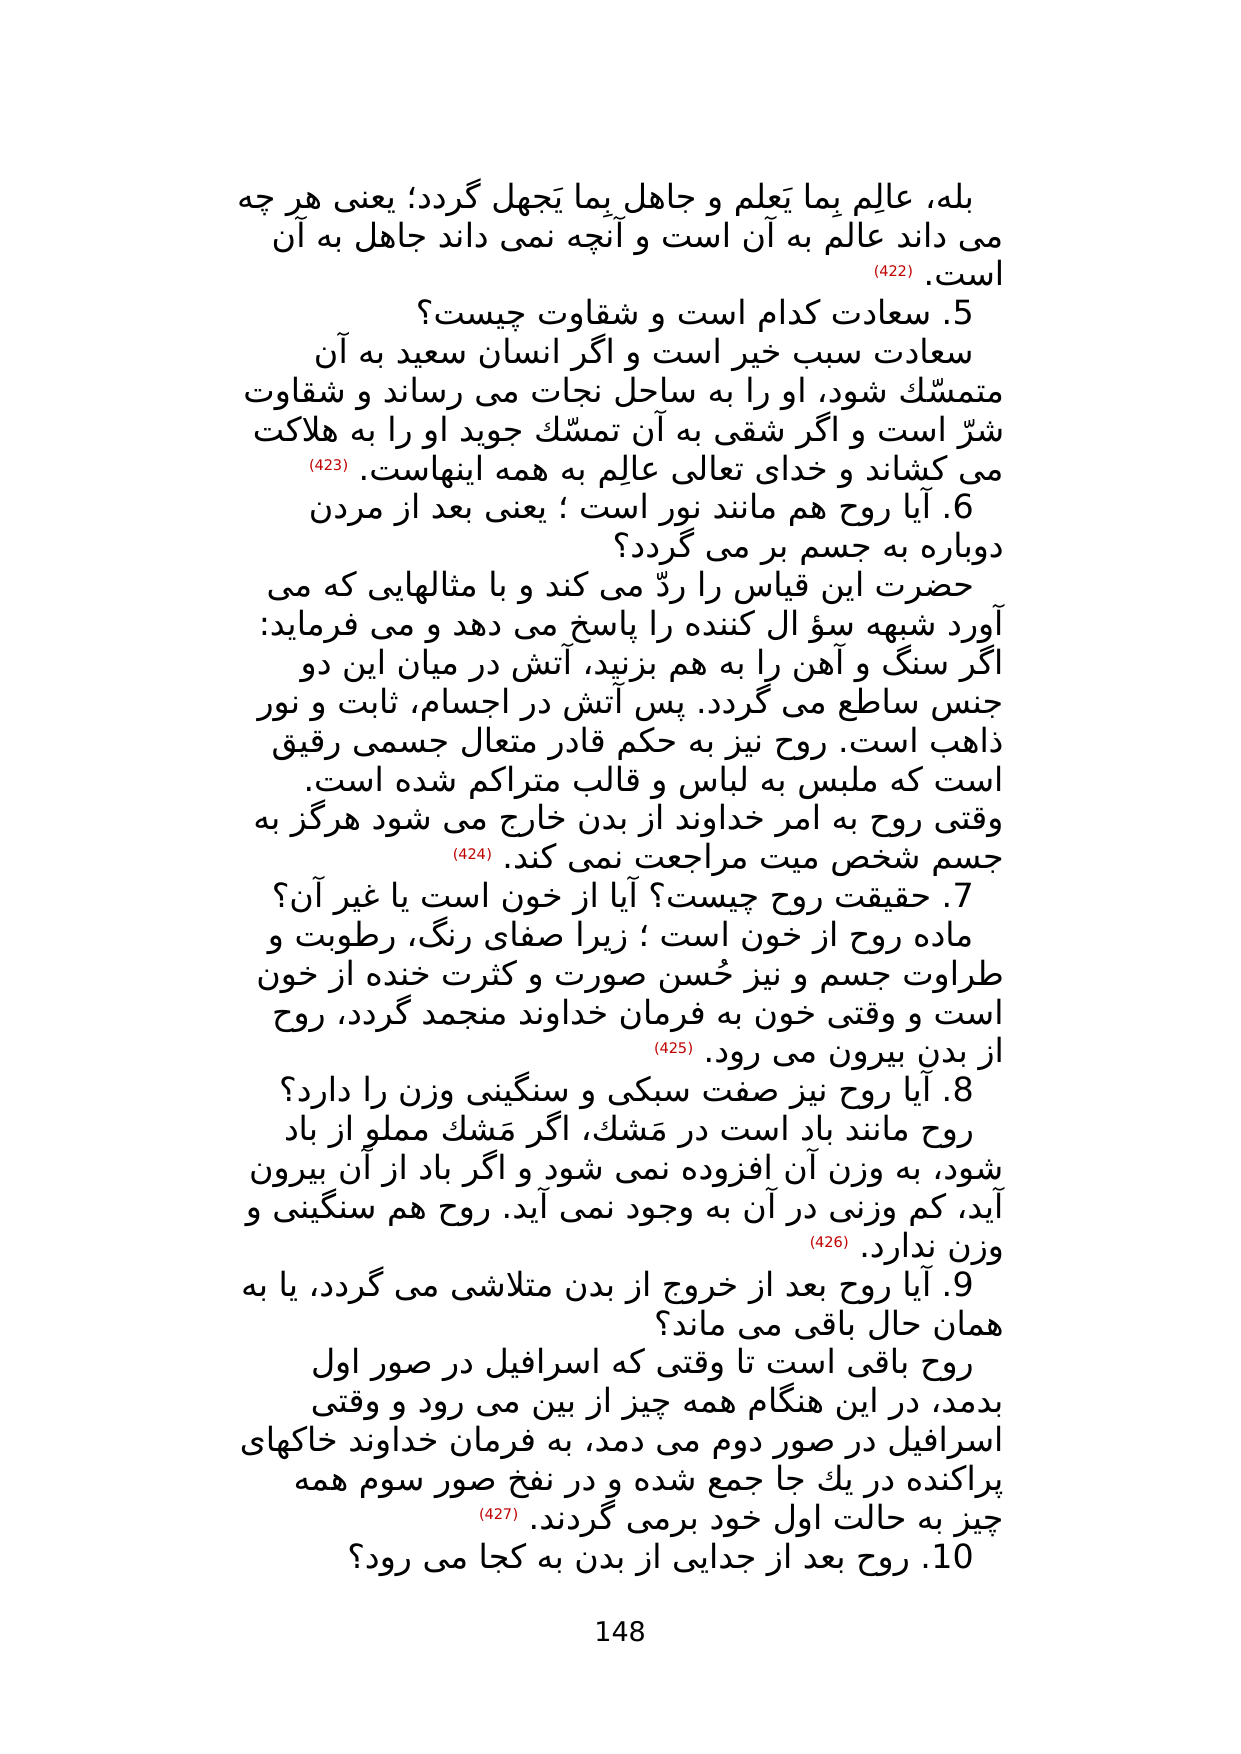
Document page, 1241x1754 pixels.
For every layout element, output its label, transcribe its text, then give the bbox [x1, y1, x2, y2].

text 9. آيا روح بعد از خروج از بدن متلاشى مى گردد، يا به همان حال باقى مى ماند؟ [236, 1265, 1004, 1343]
text 6. آيا روح هم مانند نور است ؛ يعنى بعد از مردن دوباره به جسم بر مى گردد؟ [236, 488, 1004, 566]
text 5. سعادت كدام است و شقاوت چيست؟ [236, 294, 1004, 333]
text بله، عالِم بِما يَعلم و جاهل بِما يَجهل گردد؛ يعنى هر چه مى داند عالم به آن است و آنچه نمى داند جاهل به آن است. (422) [236, 177, 1004, 294]
text 10. روح بعد از جدايى از بدن به كجا مى رود؟ [236, 1537, 1004, 1576]
text ماده روح از خون است ؛ زيرا صفاى رنگ، رطوبت و طراوت جسم و نيز حُسن صورت و كثرت خنده از خون است و وقتى خون به فرمان خداوند منجمد گردد، روح از بدن بيرون مى رود. (425) [236, 915, 1004, 1071]
text سعادت سبب خير است و اگر انسان سعيد به آن متمسّك شود، او را به ساحل نجات مى رساند و شقاوت شرّ است و اگر شقى به آن تمسّك جويد او را به هلاكت مى كشاند و خداى تعالى عالِم به همه اينهاست. (423) [236, 333, 1004, 488]
text 8. آيا روح نيز صفت سبكى و سنگينى وزن را دارد؟ [236, 1071, 1004, 1110]
text 7. حقيقت روح چيست؟ آيا از خون است يا غير آن؟ [236, 877, 1004, 915]
text حضرت اين قياس را ردّ مى كند و با مثالهايى كه مى آورد شبهه سؤ ال كننده را پاسخ مى دهد و مى فرمايد: اگر سنگ و آهن را به هم بزنيد، آتش در ميان اين دو جنس ساطع مى گردد. پس آتش در اجسام، ثابت و نور ذاهب است. روح نيز به حكم قادر متعال جسمى رقيق است كه ملبس به لباس و قالب متراكم شده است. وقتى روح به امر خداوند از بدن خارج مى شود هرگز به جسم شخص ميت مراجعت نمى كند. (424) [236, 566, 1004, 877]
text روح باقى است تا وقتى كه اسرافيل در صور اول بدمد، در اين هنگام همه چيز از بين مى رود و وقتى اسرافيل در صور دوم مى دمد، به فرمان خداوند خاكهاى پراكنده در يك جا جمع شده و در نفخ صور سوم همه چيز به حالت اول خود برمى گردند. (427) [236, 1343, 1004, 1537]
text روح مانند باد است در مَشك، اگر مَشك مملو از باد شود، به وزن آن افزوده نمى شود و اگر باد از آن بيرون آيد، كم وزنى در آن به وجود نمى آيد. روح هم سنگينى و وزن ندارد. (426) [236, 1110, 1004, 1265]
